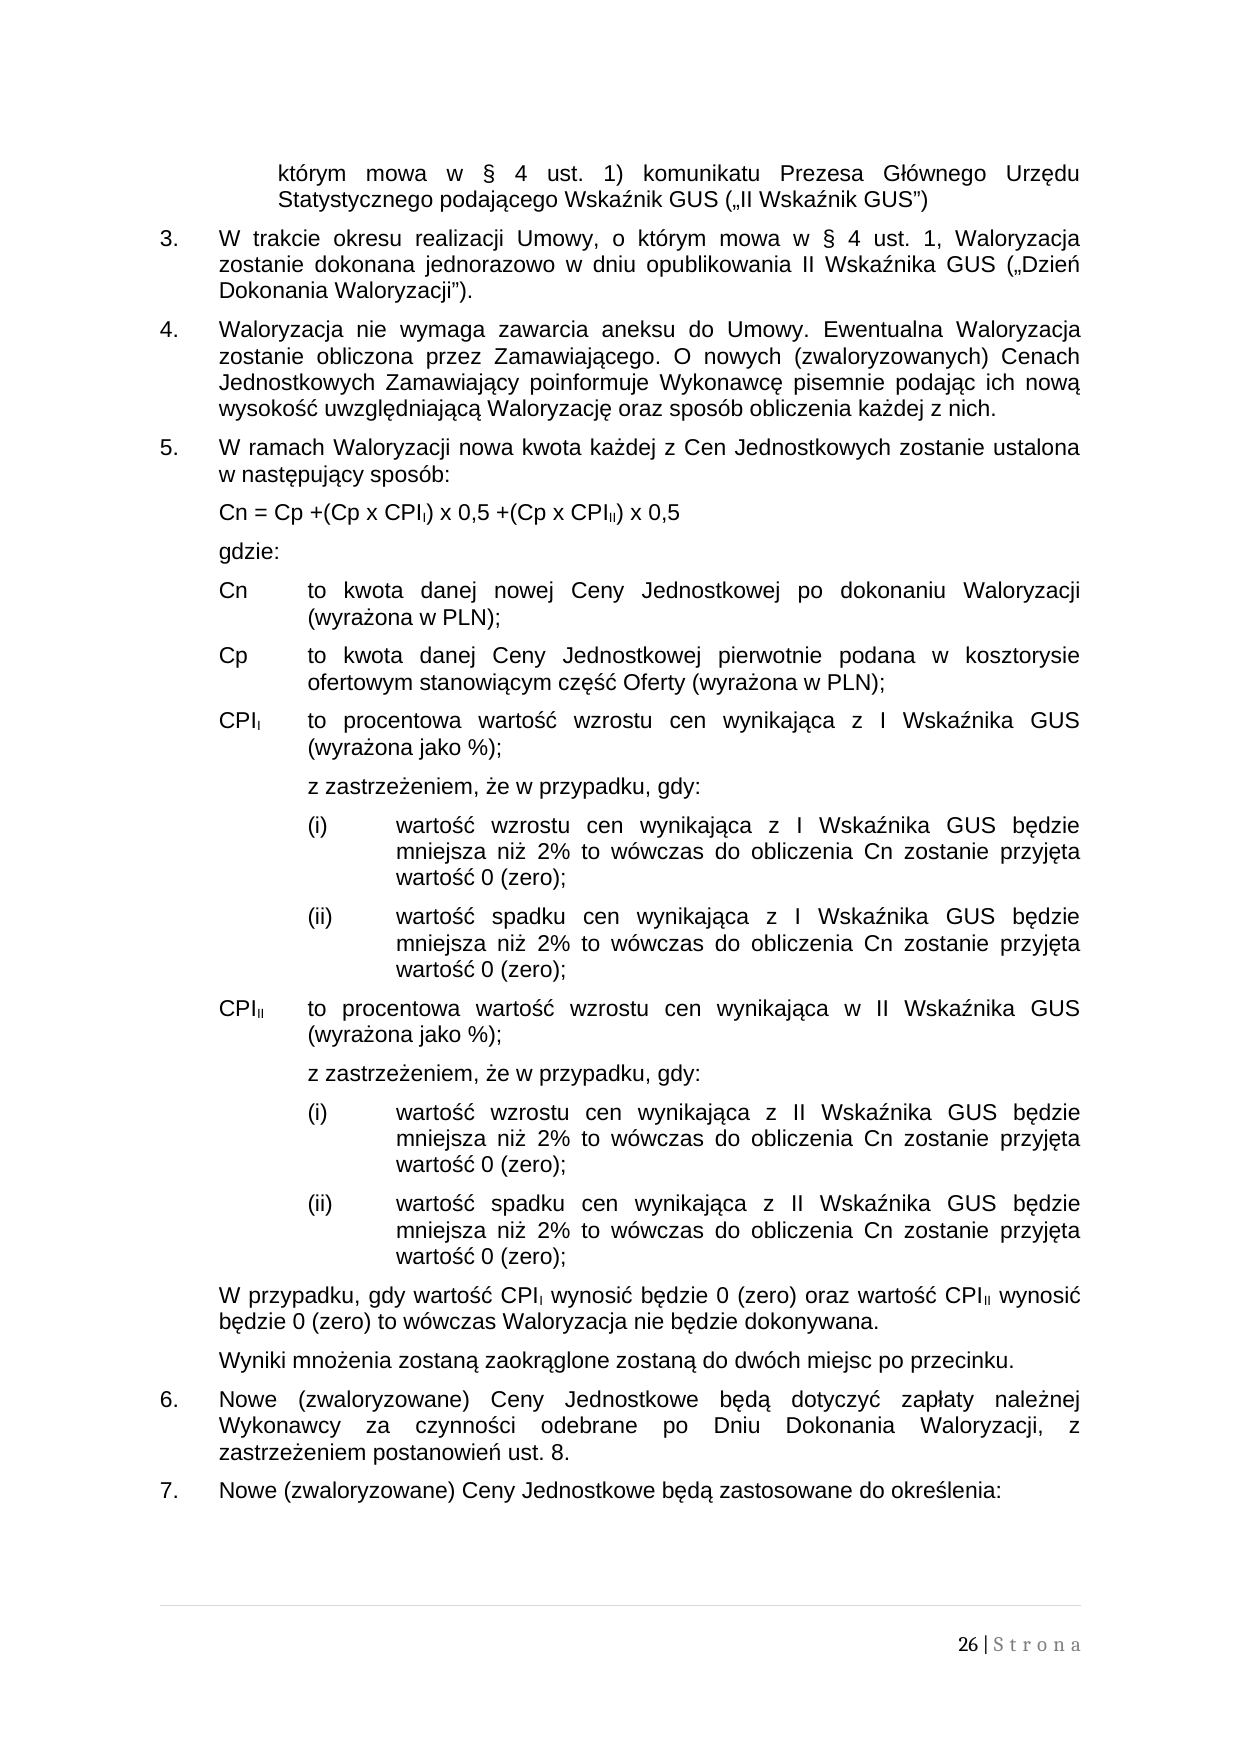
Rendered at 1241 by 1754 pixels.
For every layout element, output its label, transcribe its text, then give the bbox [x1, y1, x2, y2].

text W przypadku, gdy wartość CPII wynosić będzie 0 (zero) oraz wartość CPIII wynosić będzie 0 (zero) to wówczas Waloryzacja nie będzie dokonywana. [218, 1282, 1081, 1334]
text (i) wartość wzrostu cen wynikająca z I Wskaźnika GUS będzie mniejsza niż 2% to wówczas do obliczenia Cn zostanie przyjęta wartość 0 (zero); [307, 812, 1081, 891]
text z zastrzeżeniem, że w przypadku, gdy: [307, 1060, 1081, 1086]
text 6. Nowe (zwaloryzowane) Ceny Jednostkowe będą dotyczyć zapłaty należnej Wykonawcy za czynności odebrane po Dniu Dokonania Waloryzacji, z zastrzeżeniem postanowień ust. 8. [159, 1386, 1081, 1465]
text gdzie: [218, 538, 1081, 564]
text Cn to kwota danej nowej Ceny Jednostkowej po dokonaniu Waloryzacji (wyrażona w PLN); [218, 577, 1081, 630]
text CPIII to procentowa wartość wzrostu cen wynikająca w II Wskaźnika GUS (wyrażona jako %); [218, 995, 1081, 1047]
text 3. W trakcie okresu realizacji Umowy, o którym mowa w § 4 ust. 1, Waloryzacja zostanie dokonana jednorazowo w dniu opublikowania II Wskaźnika GUS („Dzień Dokonania Waloryzacji”). [159, 225, 1081, 304]
text CPII to procentowa wartość wzrostu cen wynikająca z I Wskaźnika GUS (wyrażona jako %); [218, 707, 1081, 760]
text z zastrzeżeniem, że w przypadku, gdy: [307, 773, 1081, 799]
text 4. Waloryzacja nie wymaga zawarcia aneksu do Umowy. Ewentualna Waloryzacja zostanie obliczona przez Zamawiającego. O nowych (zwaloryzowanych) Cenach Jednostkowych Zamawiający poinformuje Wykonawcę pisemnie podając ich nową wysokość uwzględniającą Waloryzację oraz sposób obliczenia każdej z nich. [159, 316, 1081, 422]
text Cn = Cp +(Cp x CPII) x 0,5 +(Cp x CPIII) x 0,5 [218, 499, 1081, 526]
text 7. Nowe (zwaloryzowane) Ceny Jednostkowe będą zastosowane do określenia: [159, 1477, 1081, 1504]
text (ii) wartość spadku cen wynikająca z II Wskaźnika GUS będzie mniejsza niż 2% to wówczas do obliczenia Cn zostanie przyjęta wartość 0 (zero); [307, 1190, 1081, 1269]
text 5. W ramach Waloryzacji nowa kwota każdej z Cen Jednostkowych zostanie ustalona w następujący sposób: [159, 434, 1081, 487]
text Cp to kwota danej Ceny Jednostkowej pierwotnie podana w kosztorysie ofertowym stanowiącym część Oferty (wyrażona w PLN); [218, 642, 1081, 695]
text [218, 159, 1081, 212]
text (i) wartość wzrostu cen wynikająca z II Wskaźnika GUS będzie mniejsza niż 2% to wówczas do obliczenia Cn zostanie przyjęta wartość 0 (zero); [307, 1099, 1081, 1178]
text (ii) wartość spadku cen wynikająca z I Wskaźnika GUS będzie mniejsza niż 2% to wówczas do obliczenia Cn zostanie przyjęta wartość 0 (zero); [307, 903, 1081, 982]
text Wyniki mnożenia zostaną zaokrąglone zostaną do dwóch miejsc po przecinku. [218, 1347, 1081, 1373]
